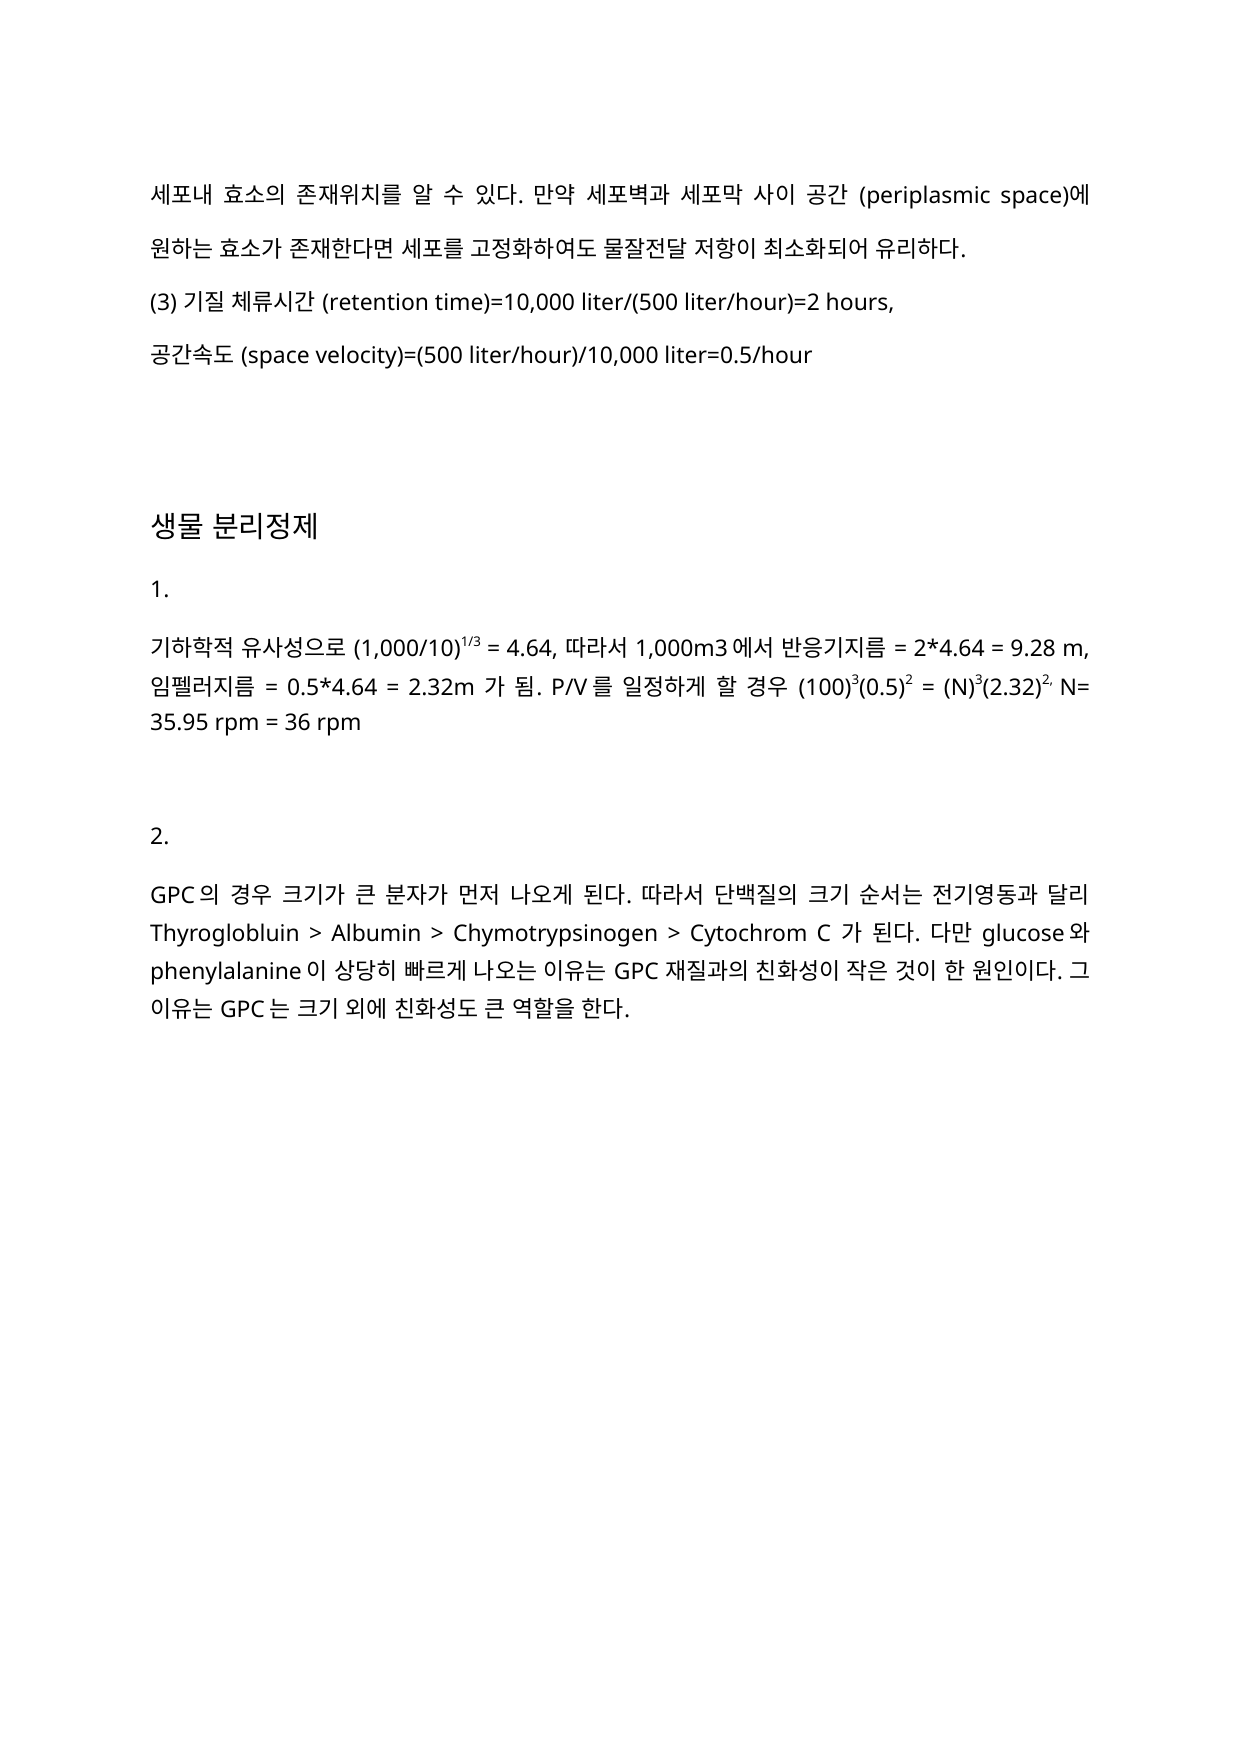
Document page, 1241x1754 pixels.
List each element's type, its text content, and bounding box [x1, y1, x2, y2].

text 공간속도 (space velocity)=(500 liter/hour)/10,000 liter=0.5/hour [150, 337, 1090, 370]
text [150, 177, 1090, 264]
text 1. [150, 573, 1090, 604]
text 생물 분리정제 [150, 504, 1090, 546]
text (3) 기질 체류시간 (retention time)=10,000 liter/(500 liter/hour)=2 hours, [150, 284, 1090, 317]
text 기하학적 유사성으로 (1,000/10)1/3 = 4.64, 따라서 1,000m3에서 반응기지름 = 2*4.64 = 9.28 m, 임펠러지름 = 0.5*4.64 = 2.32m 가 됨. P/V를 일정하게 할 경우 (100)3(0.5)2 = (N)3(2.32)2, N= 35.95 rpm = 36 rpm [150, 630, 1090, 738]
text GPC의 경우 크기가 큰 분자가 먼저 나오게 된다. 따라서 단백질의 크기 순서는 전기영동과 달리Thyroglobluin > Albumin > Chymotrypsinogen > Cytochrom C 가 된다. 다만 glucose와 phenylalanine이 상당히 빠르게 나오는 이유는 GPC 재질과의 친화성이 작은 것이 한 원인이다. 그 이유는 GPC는 크기 외에 친화성도 큰 역할을 한다. [150, 877, 1090, 1025]
text 2. [150, 820, 1090, 851]
